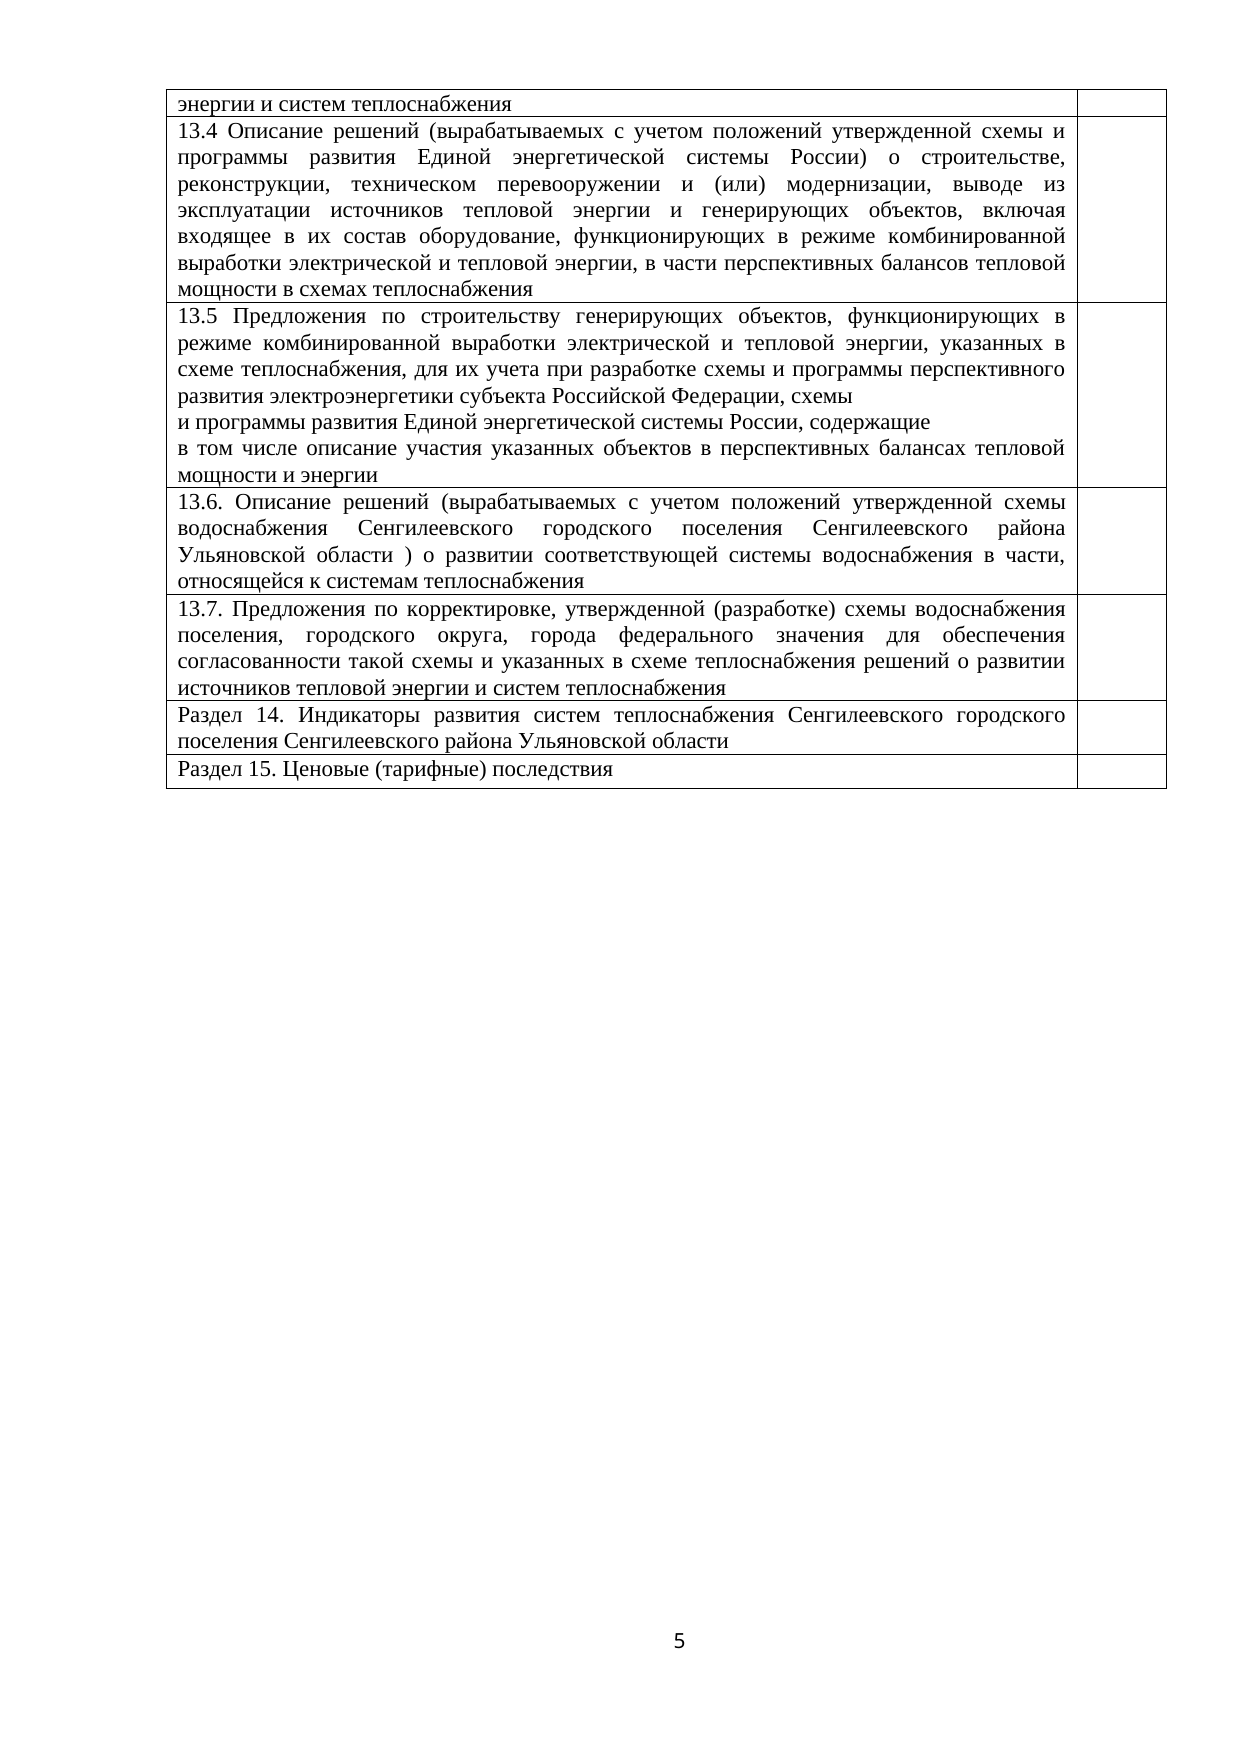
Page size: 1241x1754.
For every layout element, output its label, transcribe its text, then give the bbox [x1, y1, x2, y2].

table_cell [1078, 117, 1166, 302]
table_cell [1078, 488, 1166, 593]
table_cell [1078, 90, 1166, 116]
table_cell 13.6. Описание решений (вырабатываемых с учетом положений утвержденной схемы водоснабжения Сенгилеевского городского поселения Сенгилеевского района Ульяновской области ) о развитии соответствующей системы водоснабжения в части, относящейся к системам теплоснабжения [167, 488, 1077, 593]
table_cell 13.7. Предложения по корректировке, утвержденной (разработке) схемы водоснабжения поселения, городского округа, города федерального значения для обеспечения согласованности такой схемы и указанных в схеме теплоснабжения решений о развитии источников тепловой энергии и систем теплоснабжения [167, 595, 1077, 700]
table_cell Раздел 14. Индикаторы развития систем теплоснабжения Сенгилеевского городского поселения Сенгилеевского района Ульяновской области [167, 701, 1077, 754]
table_cell [1078, 595, 1166, 700]
table_cell [1078, 755, 1166, 788]
table_cell 13.5 Предложения по строительству генерирующих объектов, функционирующих в режиме комбинированной выработки электрической и тепловой энергии, указанных в схеме теплоснабжения, для их учета при разработке схемы и программы перспективного развития электроэнергетики субъекта Российской Федерации, схемы и программы развития Единой энергетической системы России, содержащие в том числе описание участия указанных объектов в перспективных балансах тепловой мощности и энергии [167, 303, 1077, 487]
table_cell Раздел 15. Ценовые (тарифные) последствия [167, 755, 1077, 788]
table_cell 13.4 Описание решений (вырабатываемых с учетом положений утвержденной схемы и программы развития Единой энергетической системы России) о строительстве, реконструкции, техническом перевооружении и (или) модернизации, выводе из эксплуатации источников тепловой энергии и генерирующих объектов, включая входящее в их состав оборудование, функционирующих в режиме комбинированной выработки электрической и тепловой энергии, в части перспективных балансов тепловой мощности в схемах теплоснабжения [167, 117, 1077, 302]
table_cell [1078, 701, 1166, 754]
table_cell [1078, 303, 1166, 487]
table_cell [167, 90, 1077, 116]
